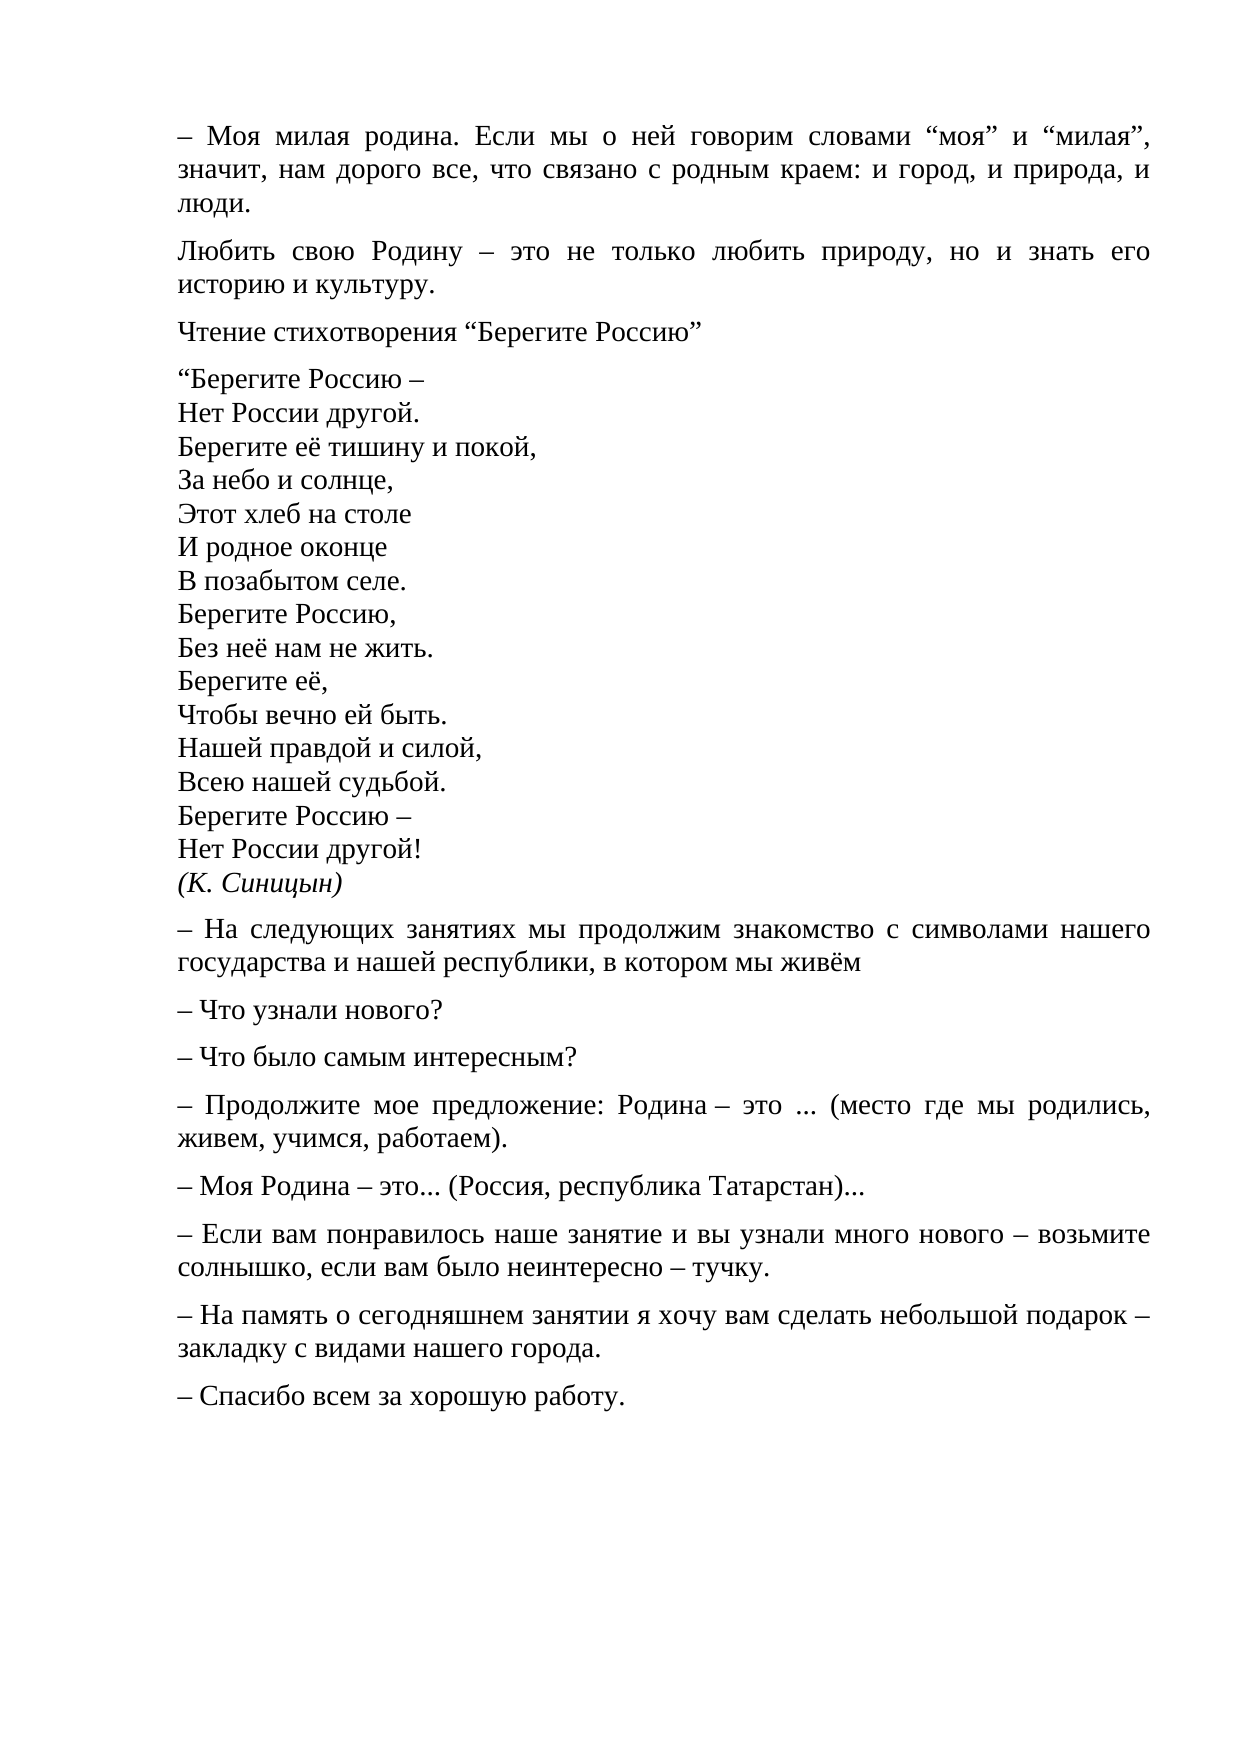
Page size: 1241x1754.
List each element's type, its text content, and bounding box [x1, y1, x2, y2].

text – Моя Родина – это... (Россия, республика Татарстан)... [177, 1168, 1152, 1202]
text – Что узнали нового? [177, 992, 1152, 1025]
text – На следующих занятиях мы продолжим знакомство с символами нашего государства и нашей республики, в котором мы живём [177, 911, 1152, 978]
text – На память о сегодняшнем занятии я хочу вам сделать небольшой подарок – закладку с видами нашего города. [177, 1297, 1152, 1364]
text “Берегите Россию – Нет России другой. Берегите её тишину и покой, За небо и солнце, Этот хлеб на столе И родное оконце В позабытом селе. Берегите Россию, Без неё нам не жить. Берегите её, Чтобы вечно ей быть. Нашей правдой и силой, Всею нашей судьбой. Берегите Россию – Нет России другой! (К. Синицын) [177, 362, 1152, 898]
text Чтение стихотворения “Берегите Россию” [177, 314, 1152, 347]
text – Моя милая родина. Если мы о ней говорим словами “моя” и “милая”, значит, нам дорого все, что связано с родным краем: и город, и природа, и люди. [177, 118, 1152, 219]
text – Продолжите мое предложение: Родина – это ... (место где мы родились, живем, учимся, работаем). [177, 1087, 1152, 1154]
text – Если вам понравилось наше занятие и вы узнали много нового – возьмите солнышко, если вам было неинтересно – тучку. [177, 1216, 1152, 1283]
text – Спасибо всем за хорошую работу. [177, 1378, 1152, 1412]
text Любить свою Родину – это не только любить природу, но и знать его историю и культуру. [177, 233, 1152, 300]
text – Что было самым интересным? [177, 1039, 1152, 1073]
